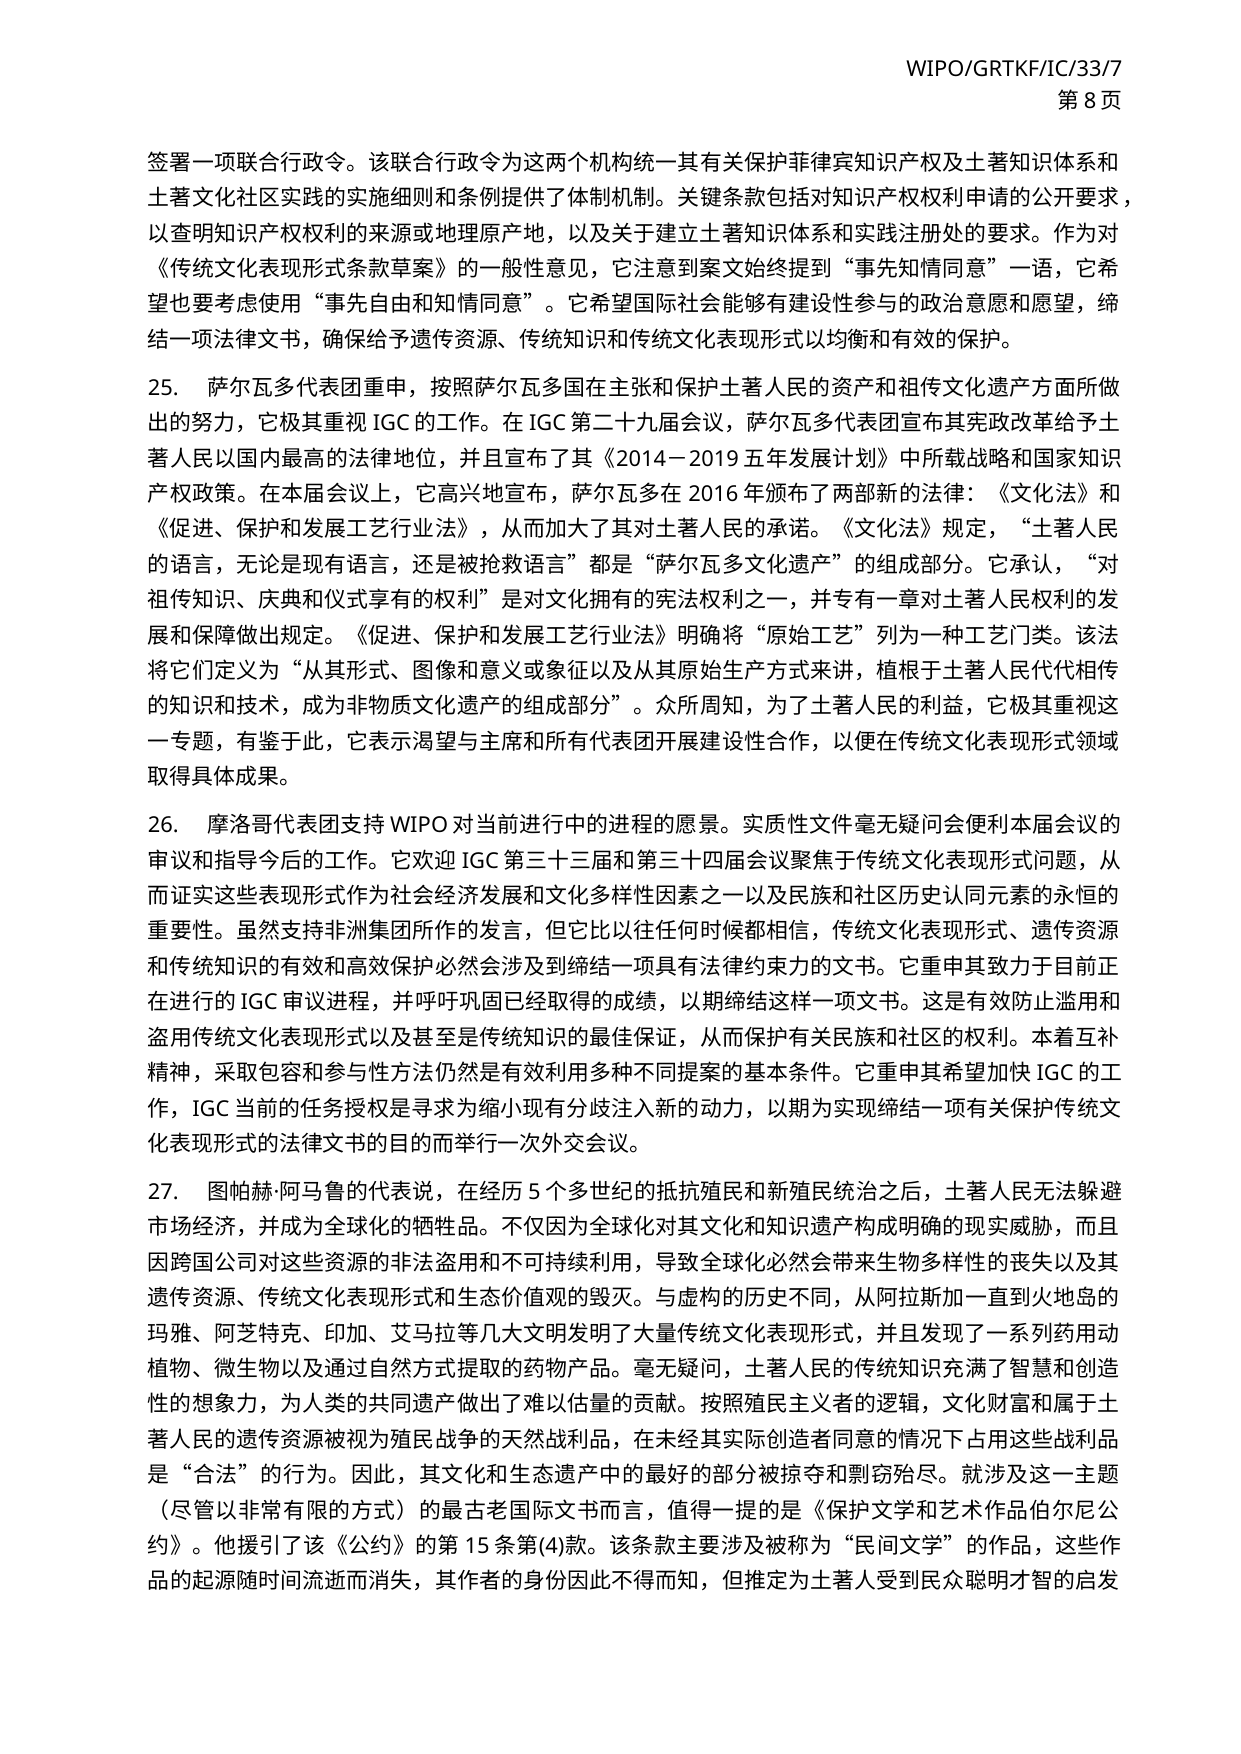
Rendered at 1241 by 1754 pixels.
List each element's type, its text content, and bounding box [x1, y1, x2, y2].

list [148, 1170, 1122, 1595]
list 摩洛哥代表团支持WIPO对当前进行中的进程的愿景。实质性文件毫无疑问会便利本届会议的审议和指导今后的工作。它欢迎IGC第三十三届和第三十四届会议聚焦于传统文化表现形式问题，从而证实这些表现形式作为社会经济发展和文化多样性因素之一以及民族和社区历史认同元素的永恒的重要性。虽然支持非洲集团所作的发言，但它比以往任何时候都相信，传统文化表现形式、遗传资源和传统知识的有效和高效保护必然会涉及到缔结一项具有法律约束力的文书。它重申其致力于目前正在进行的IGC审议进程，并呼吁巩固已经取得的成绩，以期缔结这样一项文书。这是有效防止滥用和盗用传统文化表现形式以及甚至是传统知识的最佳保证，从而保护有关民族和社区的权利。本着互补精神，采取包容和参与性方法仍然是有效利用多种不同提案的基本条件。它重申其希望加快IGC的工作，IGC当前的任务授权是寻求为缩小现有分歧注入新的动力，以期为实现缔结一项有关保护传统文化表现形式的法律文书的目的而举行一次外交会议。 [148, 803, 1122, 1158]
list 萨尔瓦多代表团重申，按照萨尔瓦多国在主张和保护土著人民的资产和祖传文化遗产方面所做出的努力，它极其重视IGC的工作。在IGC第二十九届会议，萨尔瓦多代表团宣布其宪政改革给予土著人民以国内最高的法律地位，并且宣布了其《2014－2019五年发展计划》中所载战略和国家知识产权政策。在本届会议上，它高兴地宣布，萨尔瓦多在2016年颁布了两部新的法律：《文化法》和《促进、保护和发展工艺行业法》，从而加大了其对土著人民的承诺。《文化法》规定，“土著人民的语言，无论是现有语言，还是被抢救语言”都是“萨尔瓦多文化遗产”的组成部分。它承认，“对祖传知识、庆典和仪式享有的权利”是对文化拥有的宪法权利之一，并专有一章对土著人民权利的发展和保障做出规定。《促进、保护和发展工艺行业法》明确将“原始工艺”列为一种工艺门类。该法将它们定义为“从其形式、图像和意义或象征以及从其原始生产方式来讲，植根于土著人民代代相传的知识和技术，成为非物质文化遗产的组成部分”。众所周知，为了土著人民的利益，它极其重视这一专题，有鉴于此，它表示渴望与主席和所有代表团开展建设性合作，以便在传统文化表现形式领域取得具体成果。 [148, 366, 1122, 791]
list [148, 141, 1122, 353]
